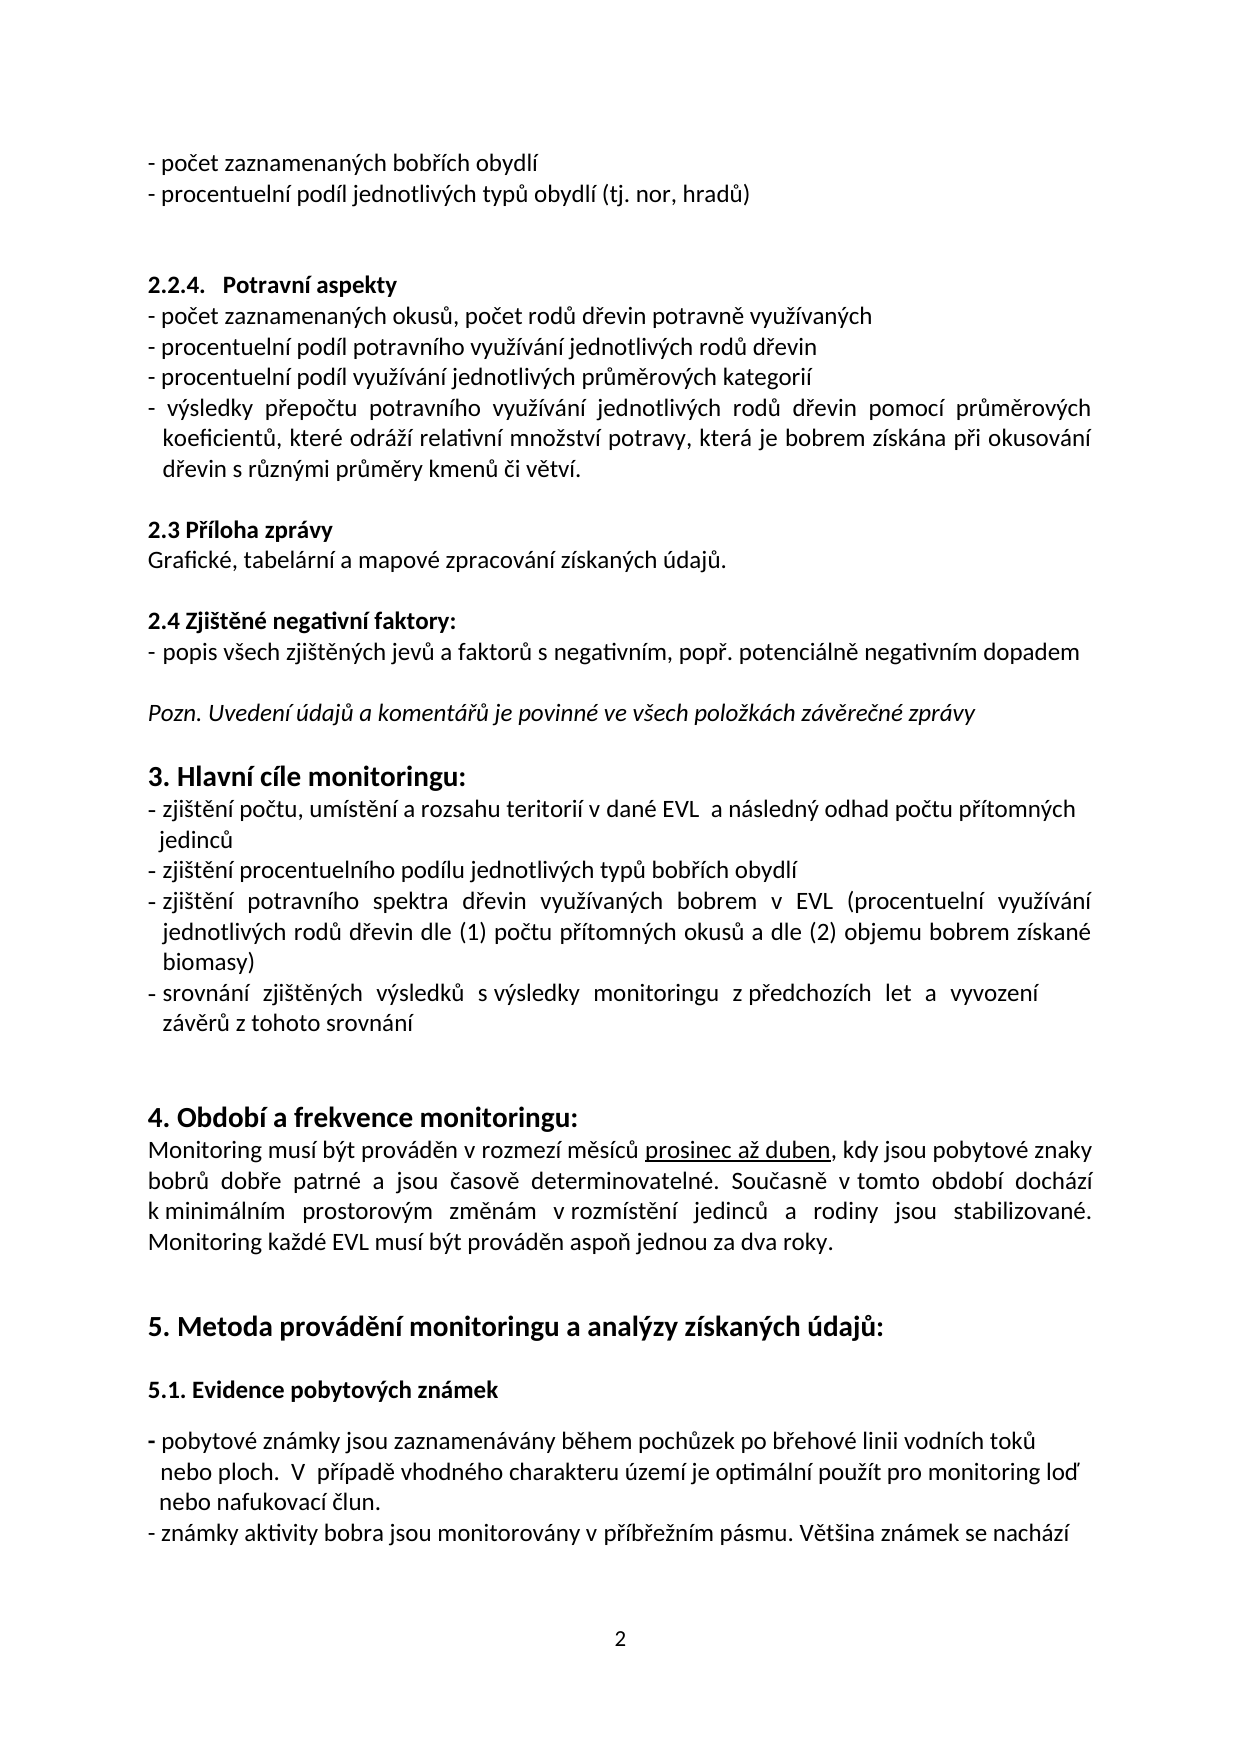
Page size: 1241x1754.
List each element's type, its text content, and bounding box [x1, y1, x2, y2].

text - procentuelní podíl využívání jednotlivých průměrových kategorií [148, 361, 1093, 392]
text - počet zaznamenaných okusů, počet rodů dřevin potravně využívaných [148, 300, 1093, 331]
text 5. Metoda provádění monitoringu a analýzy získaných údajů: [148, 1308, 1039, 1343]
list zjištění potravního spektra dřevin využívaných bobrem v EVL (procentuelní využívání jednotlivých rodů dřevin dle (1) počtu přítomných okusů a dle (2) objemu bobrem získané biomasy) [148, 885, 1093, 977]
text Monitoring musí být prováděn v rozmezí měsíců prosinec až duben, kdy jsou pobytové znaky bobrů dobře patrné a jsou časově determinovatelné. Současně v tomto období dochází k minimálním prostorovým změnám v rozmístění jedinců a rodiny jsou stabilizované. Monitoring každé EVL musí být prováděn aspoň jednou za dva roky. [148, 1134, 1093, 1257]
text 3. Hlavní cíle monitoringu: [148, 758, 1039, 794]
text 2.4 Zjištěné negativní faktory: [148, 605, 1093, 636]
text Grafické, tabelární a mapové zpracování získaných údajů. [148, 544, 1093, 575]
text 4. Období a frekvence monitoringu: [148, 1099, 1039, 1134]
text 2.2.4. Potravní aspekty [148, 270, 1093, 300]
text jedinců [148, 824, 1093, 855]
text - počet zaznamenaných bobřích obydlí [148, 148, 1093, 178]
text - procentuelní podíl jednotlivých typů obydlí (tj. nor, hradů) [148, 178, 1093, 209]
text nebo nafukovací člun. [148, 1486, 1093, 1517]
text - známky aktivity bobra jsou monitorovány v příbřežním pásmu. Většina známek se nachází [148, 1517, 1093, 1547]
list srovnání zjištěných výsledků s výsledky monitoringu z předchozích let a vyvození závěrů z tohoto srovnání [148, 977, 1039, 1038]
text 2.3 Příloha zprávy [148, 514, 1093, 544]
text Pozn. Uvedení údajů a komentářů je povinné ve všech položkách závěrečné zprávy [148, 697, 1039, 727]
text - procentuelní podíl potravního využívání jednotlivých rodů dřevin [148, 331, 1093, 361]
list zjištění počtu, umístění a rozsahu teritorií v dané EVL a následný odhad počtu přítomných [148, 794, 1093, 824]
list popis všech zjištěných jevů a faktorů s negativním, popř. potenciálně negativním dopadem [148, 636, 1093, 666]
text nebo ploch. V případě vhodného charakteru území je optimální použít pro monitoring loď [160, 1456, 1093, 1486]
text 5.1. Evidence pobytových známek [148, 1374, 1093, 1404]
text - výsledky přepočtu potravního využívání jednotlivých rodů dřevin pomocí průměrových koeficientů, které odráží relativní množství potravy, která je bobrem získána při okusování dřevin s různými průměry kmenů či větví. [148, 392, 1093, 483]
list zjištění procentuelního podílu jednotlivých typů bobřích obydlí [148, 855, 1093, 885]
text - pobytové známky jsou zaznamenávány během pochůzek po břehové linii vodních toků [148, 1425, 1093, 1456]
